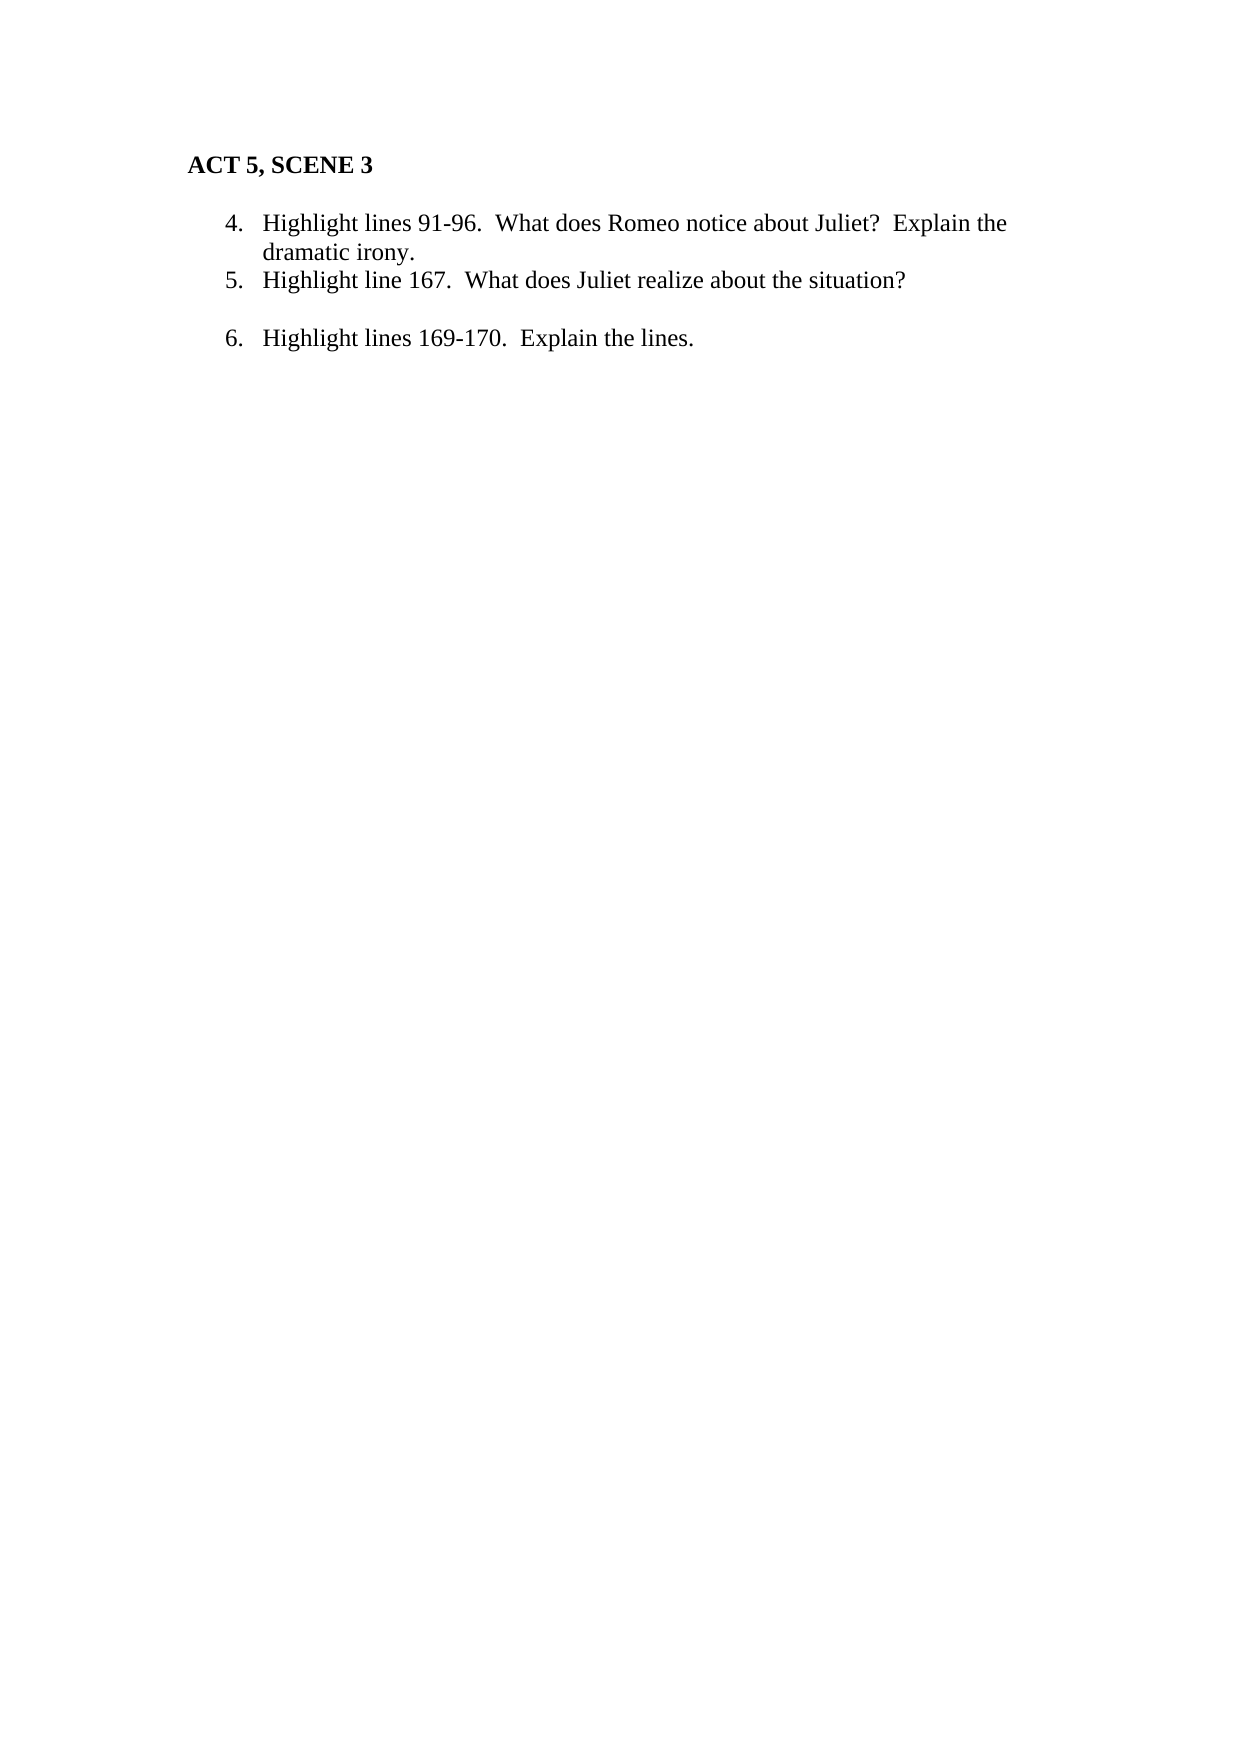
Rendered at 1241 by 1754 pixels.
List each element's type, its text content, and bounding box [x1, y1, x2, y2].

list Highlight lines 91-96. What does Romeo notice about Juliet? Explain the dramatic irony. [225, 208, 1053, 265]
list Highlight line 167. What does Juliet realize about the situation? [225, 265, 1053, 294]
subtitle ACT 5, SCENE 3 [187, 150, 1053, 179]
list Highlight lines 169-170. Explain the lines. [225, 323, 1053, 352]
